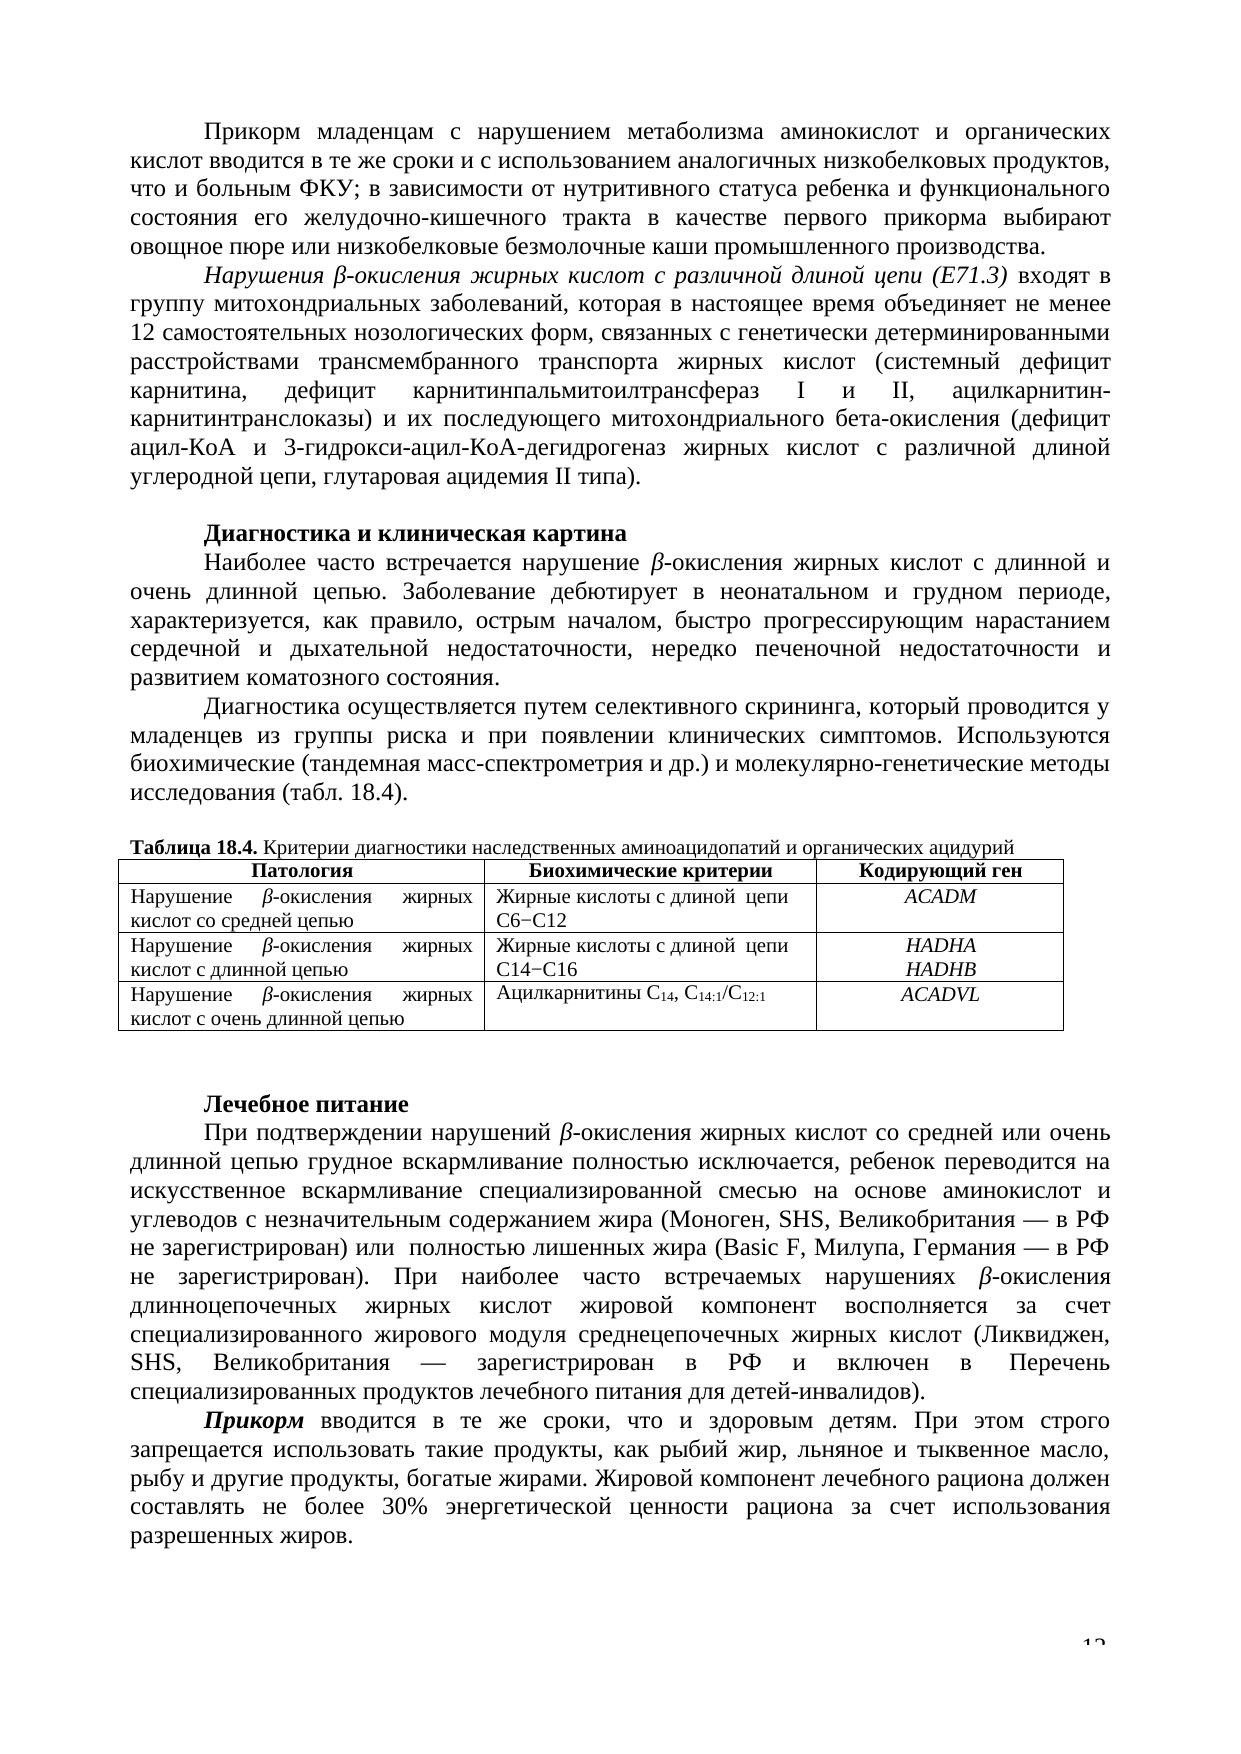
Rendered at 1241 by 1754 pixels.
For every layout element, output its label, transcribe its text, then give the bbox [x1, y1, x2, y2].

text При подтверждении нарушений β-окисления жирных кислот со средней или очень длинной цепью грудное вскармливание полностью исключается, ребенок переводится на искусственное вскармливание специализированной смесью на основе аминокислот и углеводов с незначительным содержанием жира (Моноген, SHS, Великобритания ― в РФ не зарегистрирован) или полностью лишенных жира (Basic F, Милупа, Германия ― в РФ не зарегистрирован). При наиболее часто встречаемых нарушениях β-окисления длинноцепочечных жирных кислот жировой компонент восполняется за счет специализированного жирового модуля среднецепочечных жирных кислот (Ликвиджен, SHS, Великобритания ― зарегистрирован в РФ и включен в Перечень специализированных продуктов лечебного питания для детей-инвалидов). [130, 1117, 1111, 1405]
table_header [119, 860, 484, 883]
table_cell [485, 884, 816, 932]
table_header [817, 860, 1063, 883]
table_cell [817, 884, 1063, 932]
subtitle Лечебное питание [204, 1089, 1190, 1117]
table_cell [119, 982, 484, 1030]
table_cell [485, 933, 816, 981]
text Прикорм вводится в те же сроки, что и здоровым детям. При этом строго запрещается использовать такие продукты, как рыбий жир, льняное и тыквенное масло, рыбу и другие продукты, богатые жирами. Жировой компонент лечебного рациона должен составлять не более 30% энергетической ценности рациона за счет использования разрешенных жиров. [130, 1405, 1111, 1549]
subtitle Диагностика и клиническая картина [204, 518, 1190, 547]
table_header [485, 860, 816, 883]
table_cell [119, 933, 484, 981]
text Наиболее часто встречается нарушение β-окисления жирных кислот с длинной и очень длинной цепью. Заболевание дебютирует в неонатальном и грудном периоде, характеризуется, как правило, острым началом, быстро прогрессирующим нарастанием сердечной и дыхательной недостаточности, нередко печеночной недостаточности и развитием коматозного состояния. [130, 547, 1111, 691]
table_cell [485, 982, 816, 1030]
text Диагностика осуществляется путем селективного скрининга, который проводится у младенцев из группы риска и при появлении клинических симптомов. Используются биохимические (тандемная масс-спектрометрия и др.) и молекулярно-генетические методы исследования (табл. 18.4). [130, 691, 1111, 806]
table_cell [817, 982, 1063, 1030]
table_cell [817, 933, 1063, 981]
text Нарушения β-окисления жирных кислот с различной длиной цепи (Е71.3) входят в группу митохондриальных заболеваний, которая в настоящее время объединяет не менее 12 самостоятельных нозологических форм, связанных с генетически детерминированными расстройствами трансмембранного транспорта жирных кислот (системный дефицит карнитина, дефицит карнитинпальмитоилтрансфераз I и II, ацилкарнитин- карнитинтранслоказы) и их последующего митохондриального бета-окисления (дефицит ацил-КоА и 3-гидрокси-ацил-КоА-дегидрогеназ жирных кислот с различной длиной углеродной цепи, глутаровая ацидемия II типа). [130, 260, 1111, 490]
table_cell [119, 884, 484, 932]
text Таблица 18.4. Критерии диагностики наследственных аминоацидопатий и органических ацидурий [130, 835, 1190, 859]
text Прикорм младенцам с нарушением метаболизма аминокислот и органических кислот вводится в те же сроки и с использованием аналогичных низкобелковых продуктов, что и больным ФКУ; в зависимости от нутритивного статуса ребенка и функционального состояния его желудочно-кишечного тракта в качестве первого прикорма выбирают овощное пюре или низкобелковые безмолочные каши промышленного производства. [130, 116, 1111, 260]
